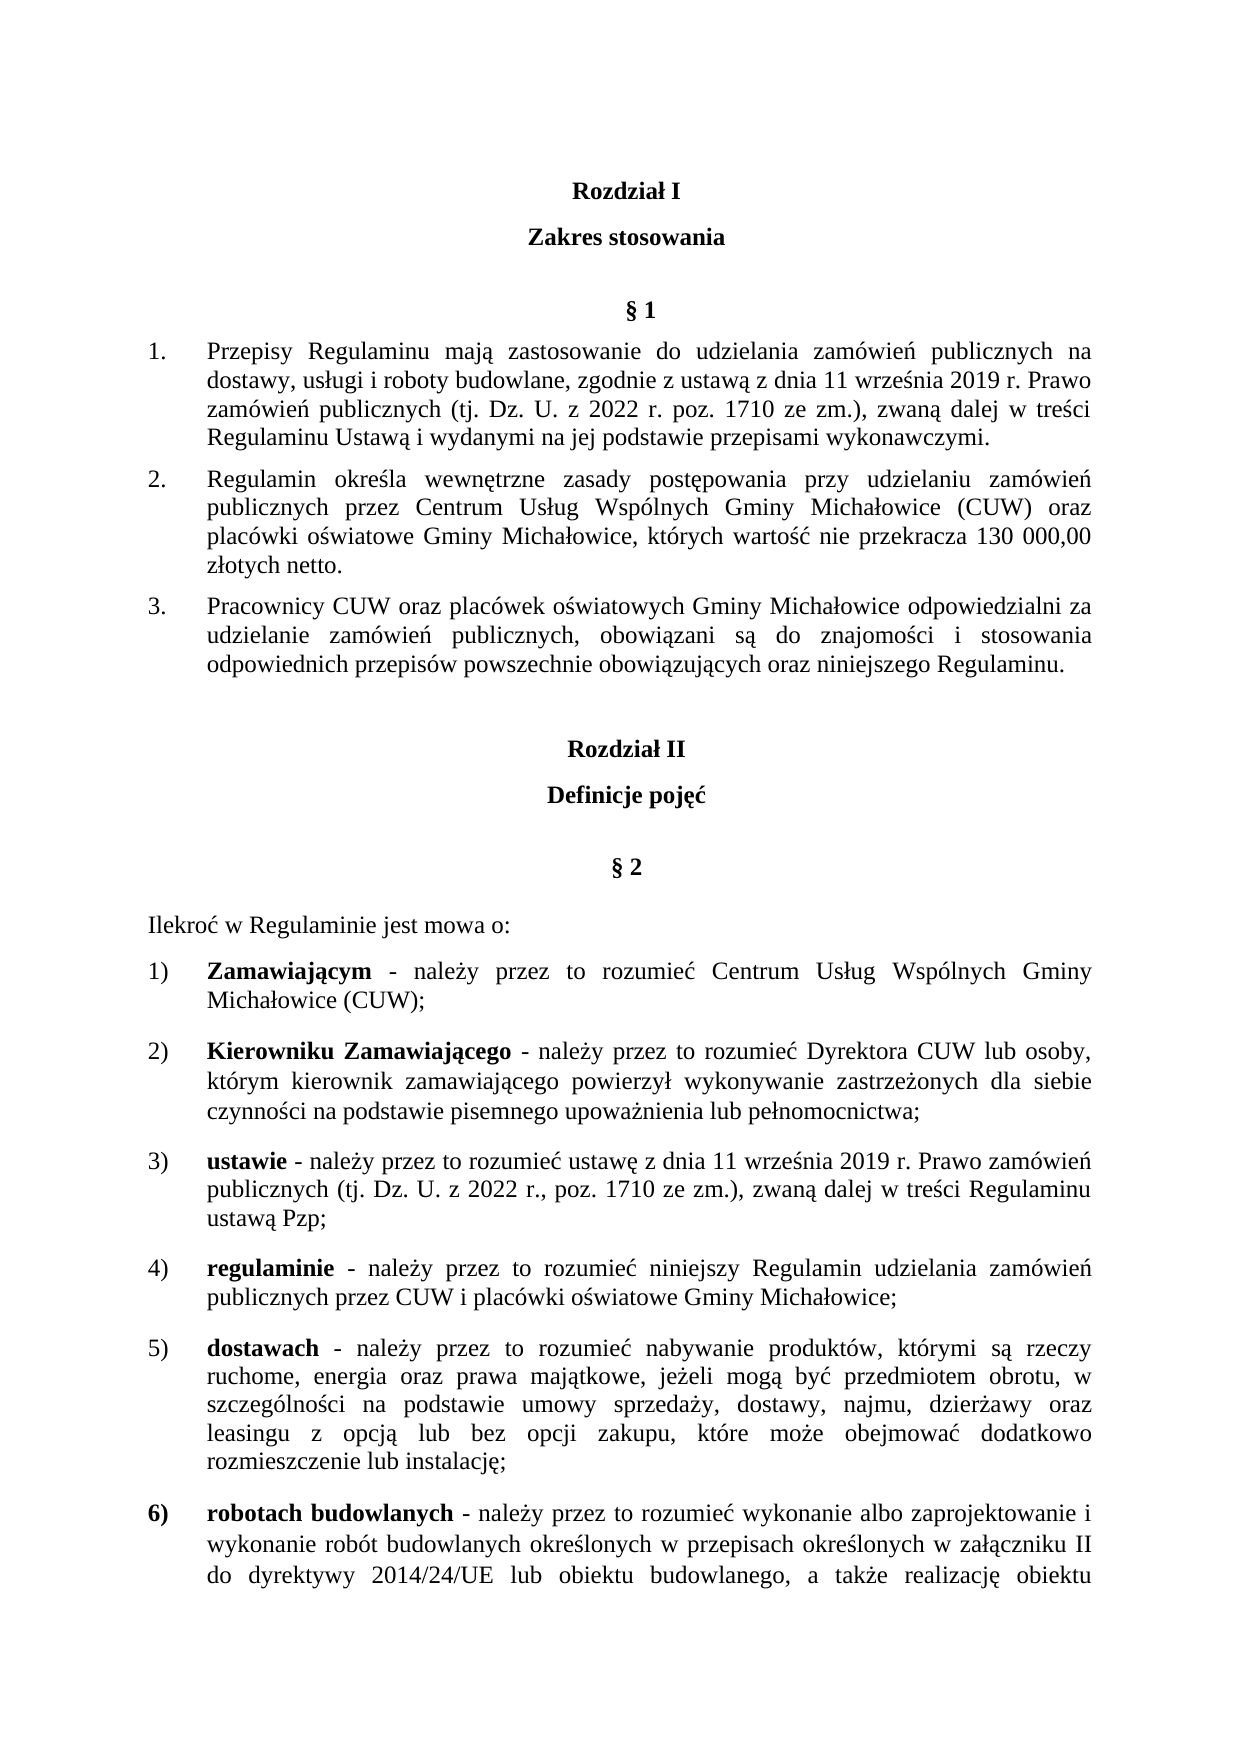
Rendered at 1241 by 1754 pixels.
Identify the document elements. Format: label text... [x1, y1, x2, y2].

text Definicje pojęć [148, 780, 1105, 808]
list Zamawiającym - należy przez to rozumieć Centrum Usług Wspólnych Gminy Michałowice (CUW); [148, 956, 1093, 1014]
text Ilekroć w Regulaminie jest mowa o: [148, 910, 1093, 939]
list ustawie - należy przez to rozumieć ustawę z dnia 11 września 2019 r. Prawo zamówień publicznych (tj. Dz. U. z 2022 r., poz. 1710 ze zm.), zwaną dalej w treści Regulaminu ustawą Pzp; [148, 1147, 1093, 1232]
list Regulamin określa wewnętrzne zasady postępowania przy udzielaniu zamówień publicznych przez Centrum Usług Wspólnych Gminy Michałowice (CUW) oraz placówki oświatowe Gminy Michałowice, których wartość nie przekracza 130 000,00 złotych netto. [148, 464, 1093, 579]
text Rozdział I [148, 176, 1105, 205]
text § 2 [148, 852, 1105, 881]
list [148, 1498, 1093, 1588]
list dostawach - należy przez to rozumieć nabywanie produktów, którymi są rzeczy ruchome, energia oraz prawa majątkowe, jeżeli mogą być przedmiotem obrotu, w szczególności na podstawie umowy sprzedaży, dostawy, najmu, dzierżawy oraz leasingu z opcją lub bez opcji zakupu, które może obejmować dodatkowo rozmieszczenie lub instalację; [148, 1333, 1093, 1474]
list Pracownicy CUW oraz placówek oświatowych Gminy Michałowice odpowiedzialni za udzielanie zamówień publicznych, obowiązani są do znajomości i stosowania odpowiednich przepisów powszechnie obowiązujących oraz niniejszego Regulaminu. [148, 591, 1093, 677]
text Zakres stosowania [148, 222, 1105, 251]
list Kierowniku Zamawiającego - należy przez to rozumieć Dyrektora CUW lub osoby, którym kierownik zamawiającego powierzył wykonywanie zastrzeżonych dla siebie czynności na podstawie pisemnego upoważnienia lub pełnomocnictwa; [148, 1036, 1093, 1125]
list Przepisy Regulaminu mają zastosowanie do udzielania zamówień publicznych na dostawy, usługi i roboty budowlane, zgodnie z ustawą z dnia 11 września 2019 r. Prawo zamówień publicznych (tj. Dz. U. z 2022 r. poz. 1710 ze zm.), zwaną dalej w treści Regulaminu Ustawą i wydanymi na jej podstawie przepisami wykonawczymi. [148, 336, 1093, 451]
list 1 [625, 295, 1093, 324]
list regulaminie - należy przez to rozumieć niniejszy Regulamin udzielania zamówień publicznych przez CUW i placówki oświatowe Gminy Michałowice; [148, 1254, 1093, 1311]
text Rozdział II [148, 734, 1105, 763]
